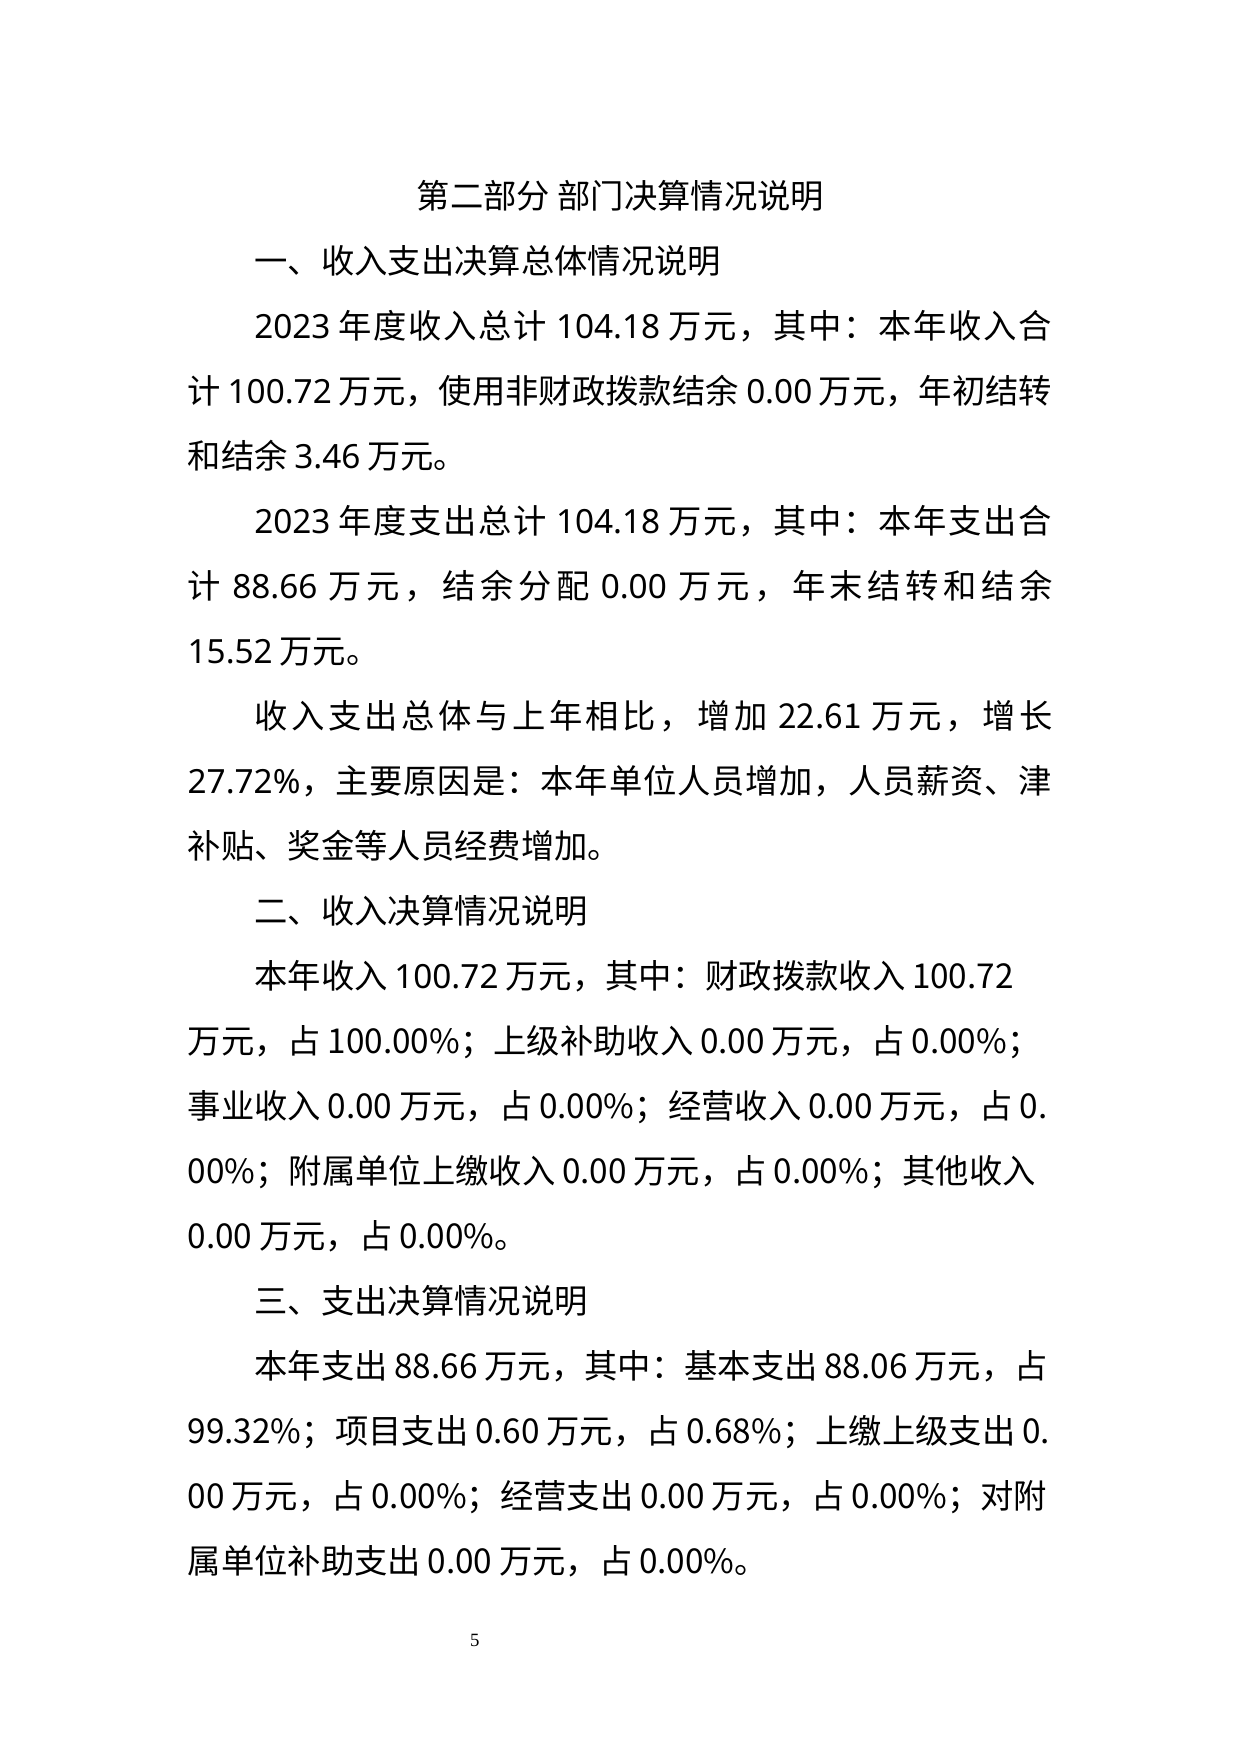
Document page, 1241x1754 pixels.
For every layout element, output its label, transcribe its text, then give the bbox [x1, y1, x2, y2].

text 本年收入100.72万元，其中：财政拨款收入100.72万元，占100.00%；上级补助收入0.00万元，占0.00%；事业收入0.00万元，占0.00%；经营收入0.00万元，占0.00%；附属单位上缴收入0.00万元，占0.00%；其他收入0.00万元，占0.00%。 [187, 942, 1053, 1267]
text 2023年度支出总计104.18万元，其中：本年支出合计88.66万元，结余分配0.00万元，年末结转和结余15.52万元。 [187, 487, 1053, 682]
text 2023年度收入总计104.18万元，其中：本年收入合计100.72万元，使用非财政拨款结余0.00万元，年初结转和结余3.46万元。 [187, 292, 1053, 487]
text 收入支出总体与上年相比，增加22.61万元，增长27.72%，主要原因是：本年单位人员增加，人员薪资、津补贴、奖金等人员经费增加。 [187, 682, 1053, 877]
text 一、收入支出决算总体情况说明 [187, 227, 1053, 292]
text 本年支出88.66万元，其中：基本支出88.06万元，占99.32%；项目支出0.60万元，占0.68%；上缴上级支出0.00万元，占0.00%；经营支出0.00万元，占0.00%；对附属单位补助支出0.00万元，占0.00%。 [187, 1332, 1053, 1592]
text 二、收入决算情况说明 [187, 877, 1053, 942]
text 三、支出决算情况说明 [187, 1267, 1053, 1332]
text 第二部分 部门决算情况说明 [187, 162, 1053, 227]
